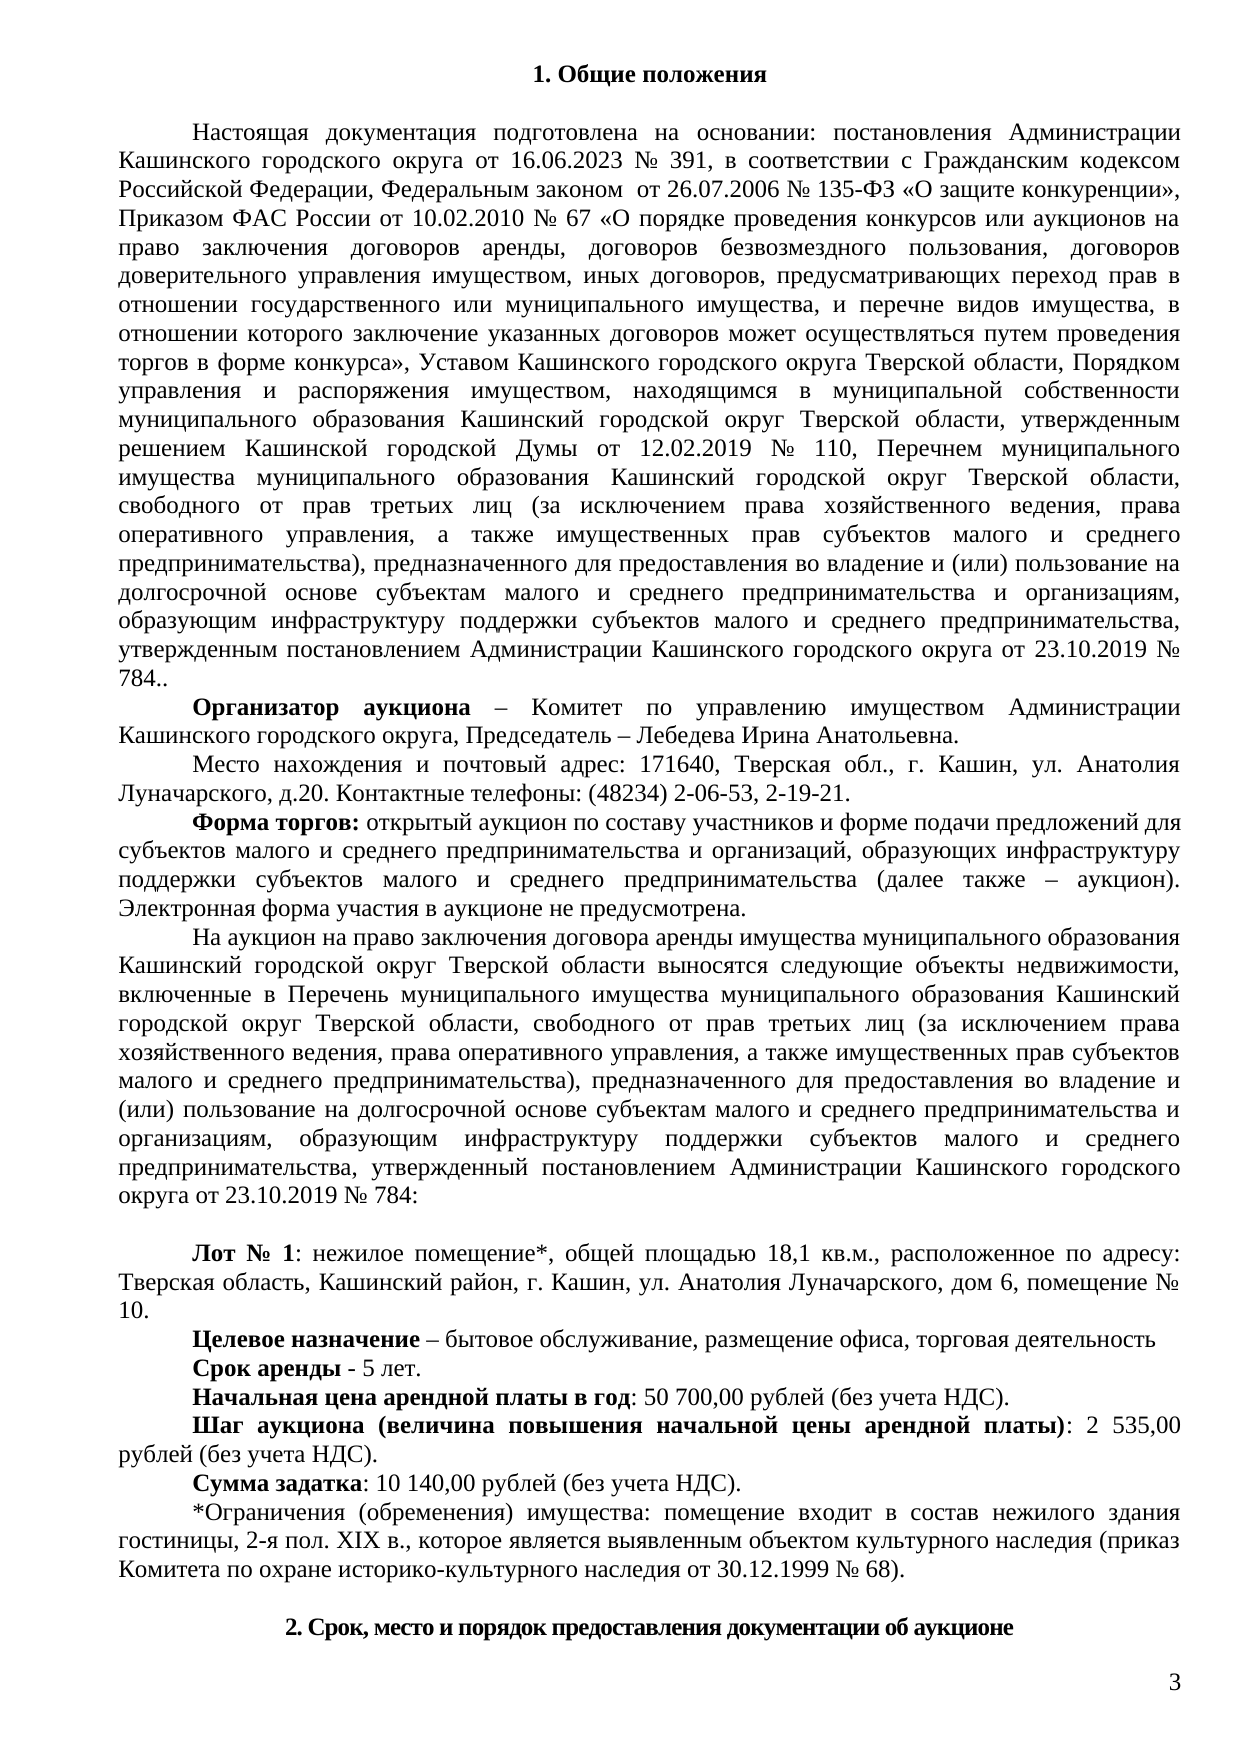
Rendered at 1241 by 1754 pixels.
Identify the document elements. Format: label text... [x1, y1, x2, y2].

text 1. Общие положения [118, 59, 1181, 88]
text 2. Срок, место и порядок предоставления документации об аукционе [118, 1612, 1181, 1641]
text Место нахождения и почтовый адрес: 171640, Тверская обл., г. Кашин, ул. Анатолия Луначарского, д.20. Контактные телефоны: (48234) 2-06-53, 2-19-21. [118, 749, 1181, 807]
text На аукцион на право заключения договора аренды имущества муниципального образования Кашинский городской округ Тверской области выносятся следующие объекты недвижимости, включенные в Перечень муниципального имущества муниципального образования Кашинский городской округ Тверской области, свободного от прав третьих лиц (за исключением права хозяйственного ведения, права оперативного управления, а также имущественных прав субъектов малого и среднего предпринимательства), предназначенного для предоставления во владение и (или) пользование на долгосрочной основе субъектам малого и среднего предпринимательства и организациям, образующим инфраструктуру поддержки субъектов малого и среднего предпринимательства, утвержденный постановлением Администрации Кашинского городского округа от 23.10.2019 № 784: [118, 922, 1181, 1209]
text Целевое назначение – бытовое обслуживание, размещение офиса, торговая деятельность [118, 1324, 1181, 1353]
text Лот № 1: нежилое помещение*, общей площадью 18,1 кв.м., расположенное по адресу: Тверская область, Кашинский район, г. Кашин, ул. Анатолия Луначарского, дом 6, помещение № 10. [118, 1238, 1181, 1324]
text Шаг аукциона (величина повышения начальной цены арендной платы): 2 535,00 рублей (без учета НДС). [118, 1411, 1181, 1468]
text Начальная цена арендной платы в год: 50 700,00 рублей (без учета НДС). [118, 1382, 1181, 1411]
text Срок аренды - 5 лет. [118, 1353, 1181, 1382]
text *Ограничения (обременения) имущества: помещение входит в состав нежилого здания гостиницы, 2-я пол. XIX в., которое является выявленным объектом культурного наследия (приказ Комитета по охране историко-культурного наследия от 30.12.1999 № 68). [118, 1497, 1181, 1583]
text Организатор аукциона – Комитет по управлению имуществом Администрации Кашинского городского округа, Председатель – Лебедева Ирина Анатольевна. [118, 692, 1181, 749]
text Форма торгов: открытый аукцион по составу участников и форме подачи предложений для субъектов малого и среднего предпринимательства и организаций, образующих инфраструктуру поддержки субъектов малого и среднего предпринимательства (далее также – аукцион). Электронная форма участия в аукционе не предусмотрена. [118, 807, 1181, 922]
text Сумма задатка: 10 140,00 рублей (без учета НДС). [118, 1468, 1181, 1497]
text Настоящая документация подготовлена на основании: постановления Администрации Кашинского городского округа от 16.06.2023 № 391, в соответствии с Гражданским кодексом Российской Федерации, Федеральным законом от 26.07.2006 № 135-ФЗ «О защите конкуренции», Приказом ФАС России от 10.02.2010 № 67 «О порядке проведения конкурсов или аукционов на право заключения договоров аренды, договоров безвозмездного пользования, договоров доверительного управления имуществом, иных договоров, предусматривающих переход прав в отношении государственного или муниципального имущества, и перечне видов имущества, в отношении которого заключение указанных договоров может осуществляться путем проведения торгов в форме конкурса», Уставом Кашинского городского округа Тверской области, Порядком управления и распоряжения имуществом, находящимся в муниципальной собственности муниципального образования Кашинский городской округ Тверской области, утвержденным решением Кашинской городской Думы от 12.02.2019 № 110, Перечнем муниципального имущества муниципального образования Кашинский городской округ Тверской области, свободного от прав третьих лиц (за исключением права хозяйственного ведения, права оперативного управления, а также имущественных прав субъектов малого и среднего предпринимательства), предназначенного для предоставления во владение и (или) пользование на долгосрочной основе субъектам малого и среднего предпринимательства и организациям, образующим инфраструктуру поддержки субъектов малого и среднего предпринимательства, утвержденным постановлением Администрации Кашинского городского округа от 23.10.2019 № 784.. [118, 117, 1181, 692]
